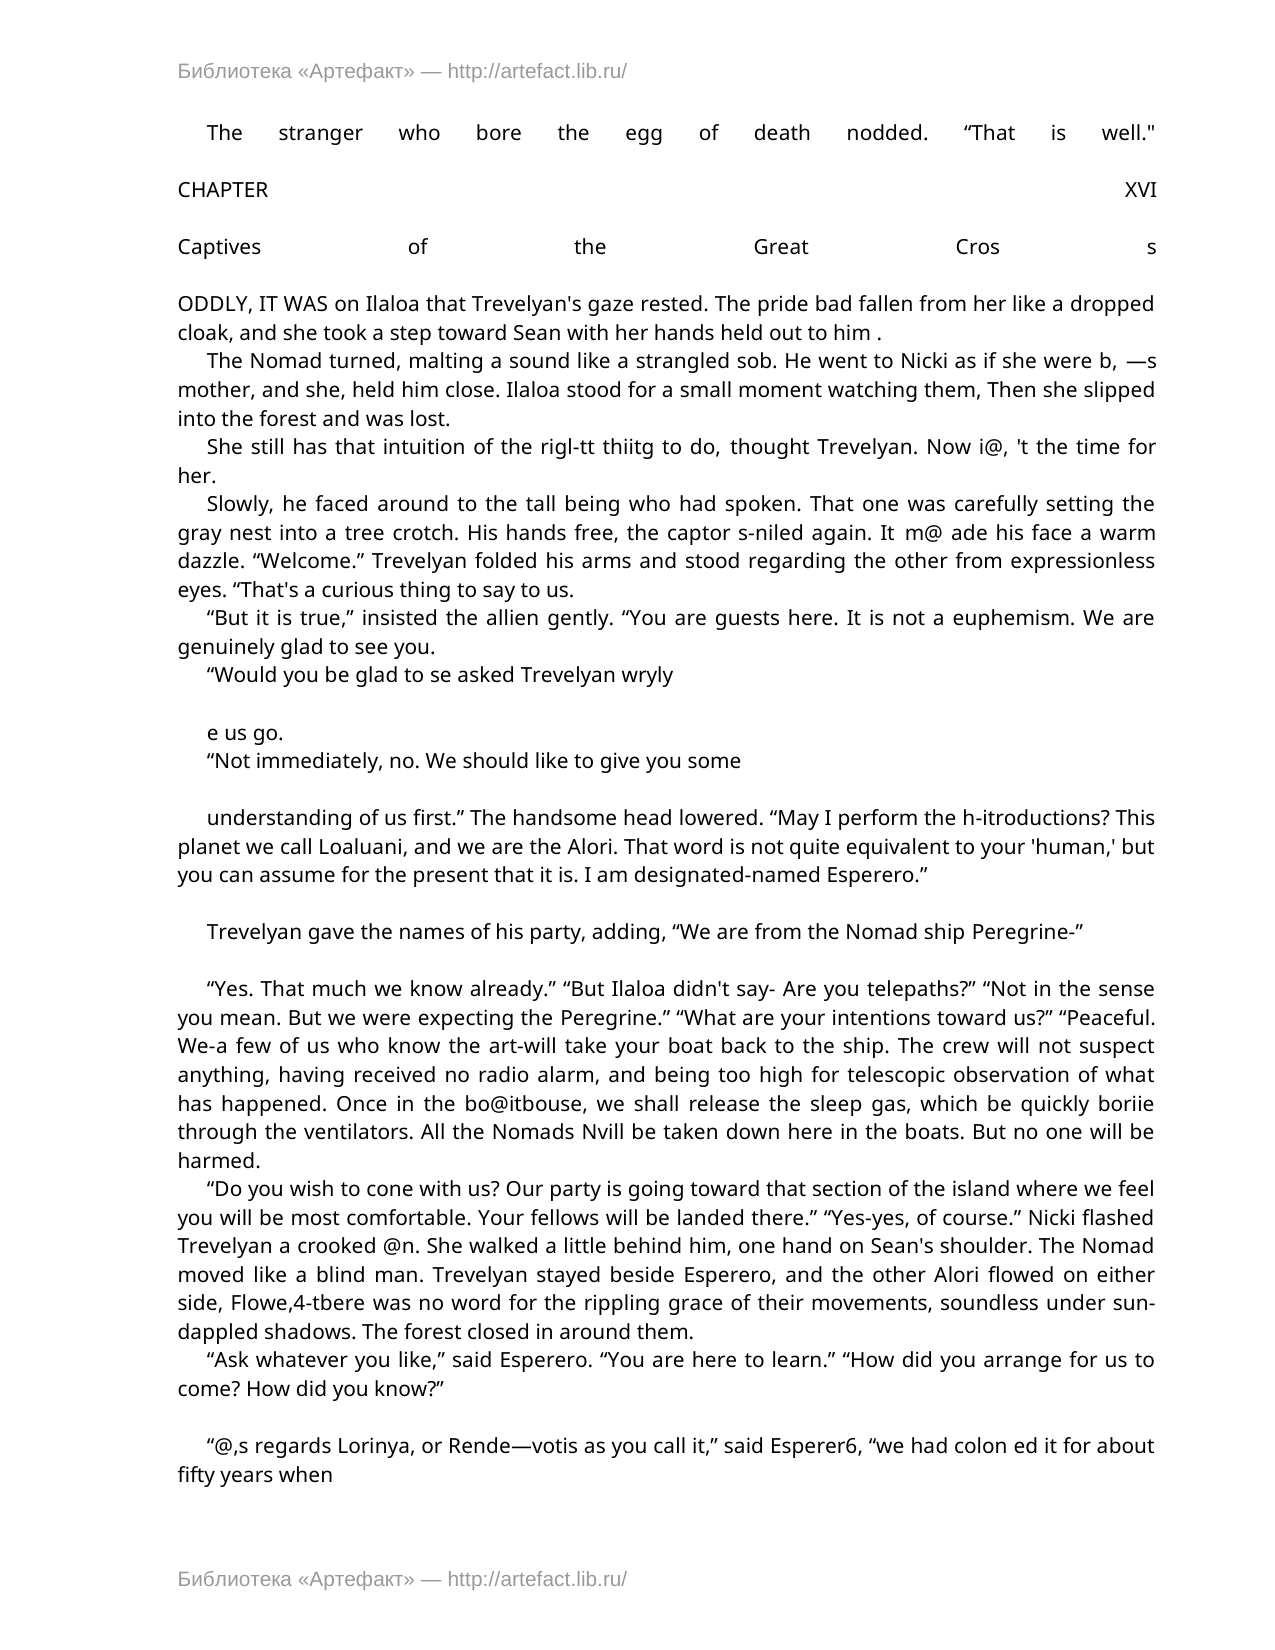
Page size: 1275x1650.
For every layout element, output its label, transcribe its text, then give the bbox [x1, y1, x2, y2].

text e us go. [177, 717, 1157, 746]
text “@,s regards Lorinya, or Rende—votis as you call it,” said Esperer6, “we had colon ed it for about fifty years when [177, 1431, 1157, 1488]
text Slowly, he faced around to the tall being who had spoken. That one was carefully setting the gray nest into a tree crotch. His hands free, the captor s-niled again. It m@ ade his face a warm dazzle. “Welcome.” Trevelyan folded his arms and stood regarding the other from expressionless eyes. “That's a curious thing to say to us. [177, 489, 1157, 603]
text The stranger who bore the egg of death nodded. “That is well." CHAPTER XVI Captives of the Great Cros s ODDLY, IT WAS on Ilaloa that Trevelyan's gaze rested. The pride bad fallen from her like a dropped cloak, and she took a step toward Sean with her hands held out to him . [177, 118, 1157, 346]
text “But it is true,” insisted the allien gently. “You are guests here. It is not a euphemism. We are genuinely glad to see you. [177, 603, 1157, 660]
text “Yes. That much we know already.” “But Ilaloa didn't say- Are you telepaths?” “Not in the sense you mean. But we were expecting the Peregrine.” “What are your intentions toward us?” “Peaceful. We-a few of us who know the art-will take your boat back to the ship. The crew will not suspect anything, having received no radio alarm, and being too high for telescopic observation of what has happened. Once in the bo@itbouse, we shall release the sleep gas, which be quickly boriie through the ventilators. All the Nomads Nvill be taken down here in the boats. But no one will be harmed. [177, 974, 1157, 1174]
text “Would you be glad to se asked Trevelyan wryly [177, 660, 1157, 689]
text The Nomad turned, malting a sound like a strangled sob. He went to Nicki as if she were b, —s mother, and she, held him close. Ilaloa stood for a small moment watching them, Then she slipped into the forest and was lost. [177, 346, 1157, 432]
text understanding of us first.” The handsome head lowered. “May I perform the h-itroductions? This planet we call Loaluani, and we are the Alori. That word is not quite equivalent to your 'human,' but you can assume for the present that it is. I am designated-named Esperero.” [177, 803, 1157, 889]
text Trevelyan gave the names of his party, adding, “We are from the Nomad ship Peregrine-” [177, 917, 1157, 946]
text “Ask whatever you like,” said Esperero. “You are here to learn.” “How did you arrange for us to come? How did you know?” [177, 1345, 1157, 1402]
text “Do you wish to cone with us? Our party is going toward that section of the island where we feel you will be most comfortable. Your fellows will be landed there.” “Yes-yes, of course.” Nicki flashed Trevelyan a crooked @n. She walked a little behind him, one hand on Sean's shoulder. The Nomad moved like a blind man. Trevelyan stayed beside Esperero, and the other Alori flowed on either side, Flowe,4-tbere was no word for the rippling grace of their movements, soundless under sun-dappled shadows. The forest closed in around them. [177, 1174, 1157, 1345]
text “Not immediately, no. We should like to give you some [177, 746, 1157, 774]
text She still has that intuition of the rigl-tt thiitg to do, thought Trevelyan. Now i@, 't the time for her. [177, 432, 1157, 489]
